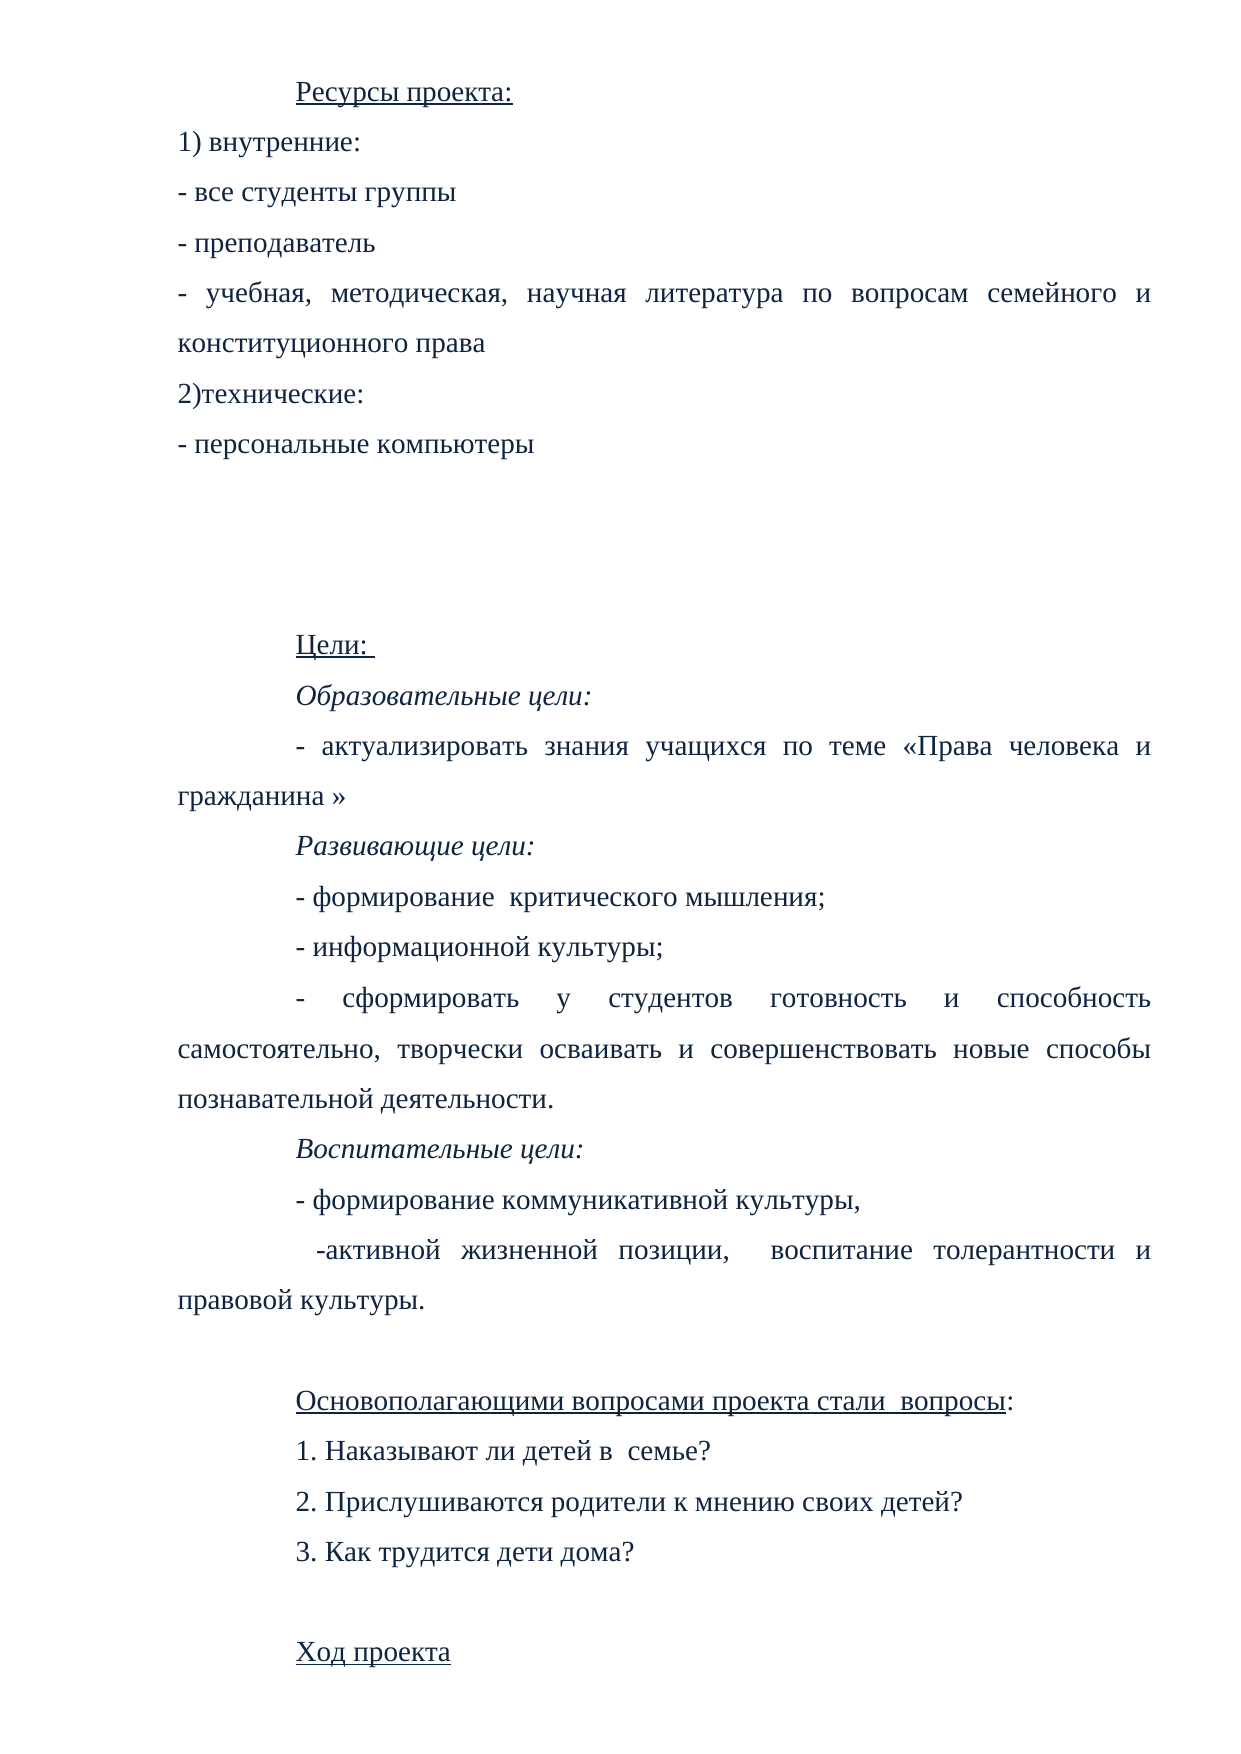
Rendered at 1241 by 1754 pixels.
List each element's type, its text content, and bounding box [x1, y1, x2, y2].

text Цели: [177, 627, 1152, 661]
text Образовательные цели: [177, 678, 1152, 711]
text - формирование коммуникативной культуры, [177, 1182, 1152, 1215]
text - все студенты группы [177, 174, 1152, 208]
text Ресурсы проекта: [177, 74, 1152, 107]
text - сформировать у студентов готовность и способность самостоятельно, творчески осваивать и совершенствовать новые способы познавательной деятельности. [177, 981, 1152, 1115]
text 3. Как трудится дети дома? [177, 1534, 1152, 1567]
text - формирование критического мышления; [177, 879, 1152, 912]
text Развивающие цели: [177, 828, 1152, 862]
text 1. Наказывают ли детей в семье? [177, 1433, 1152, 1467]
text - преподаватель [177, 225, 1152, 258]
text - информационной культуры; [177, 929, 1152, 963]
text - учебная, методическая, научная литература по вопросам семейного и конституционного права [177, 275, 1152, 359]
text 2. Прислушиваются родители к мнению своих детей? [177, 1484, 1152, 1517]
text Основополагающими вопросами проекта стали вопросы: [177, 1383, 1152, 1417]
text 2)технические: [177, 376, 1152, 409]
text -активной жизненной позиции, воспитание толерантности и правовой культуры. [177, 1232, 1152, 1316]
text Ход проекта [177, 1634, 1152, 1668]
text 1) внутренние: [177, 124, 1152, 158]
text Воспитательные цели: [177, 1131, 1152, 1165]
text - актуализировать знания учащихся по теме «Права человека и гражданина » [177, 728, 1152, 812]
text - персональные компьютеры [177, 426, 1152, 459]
